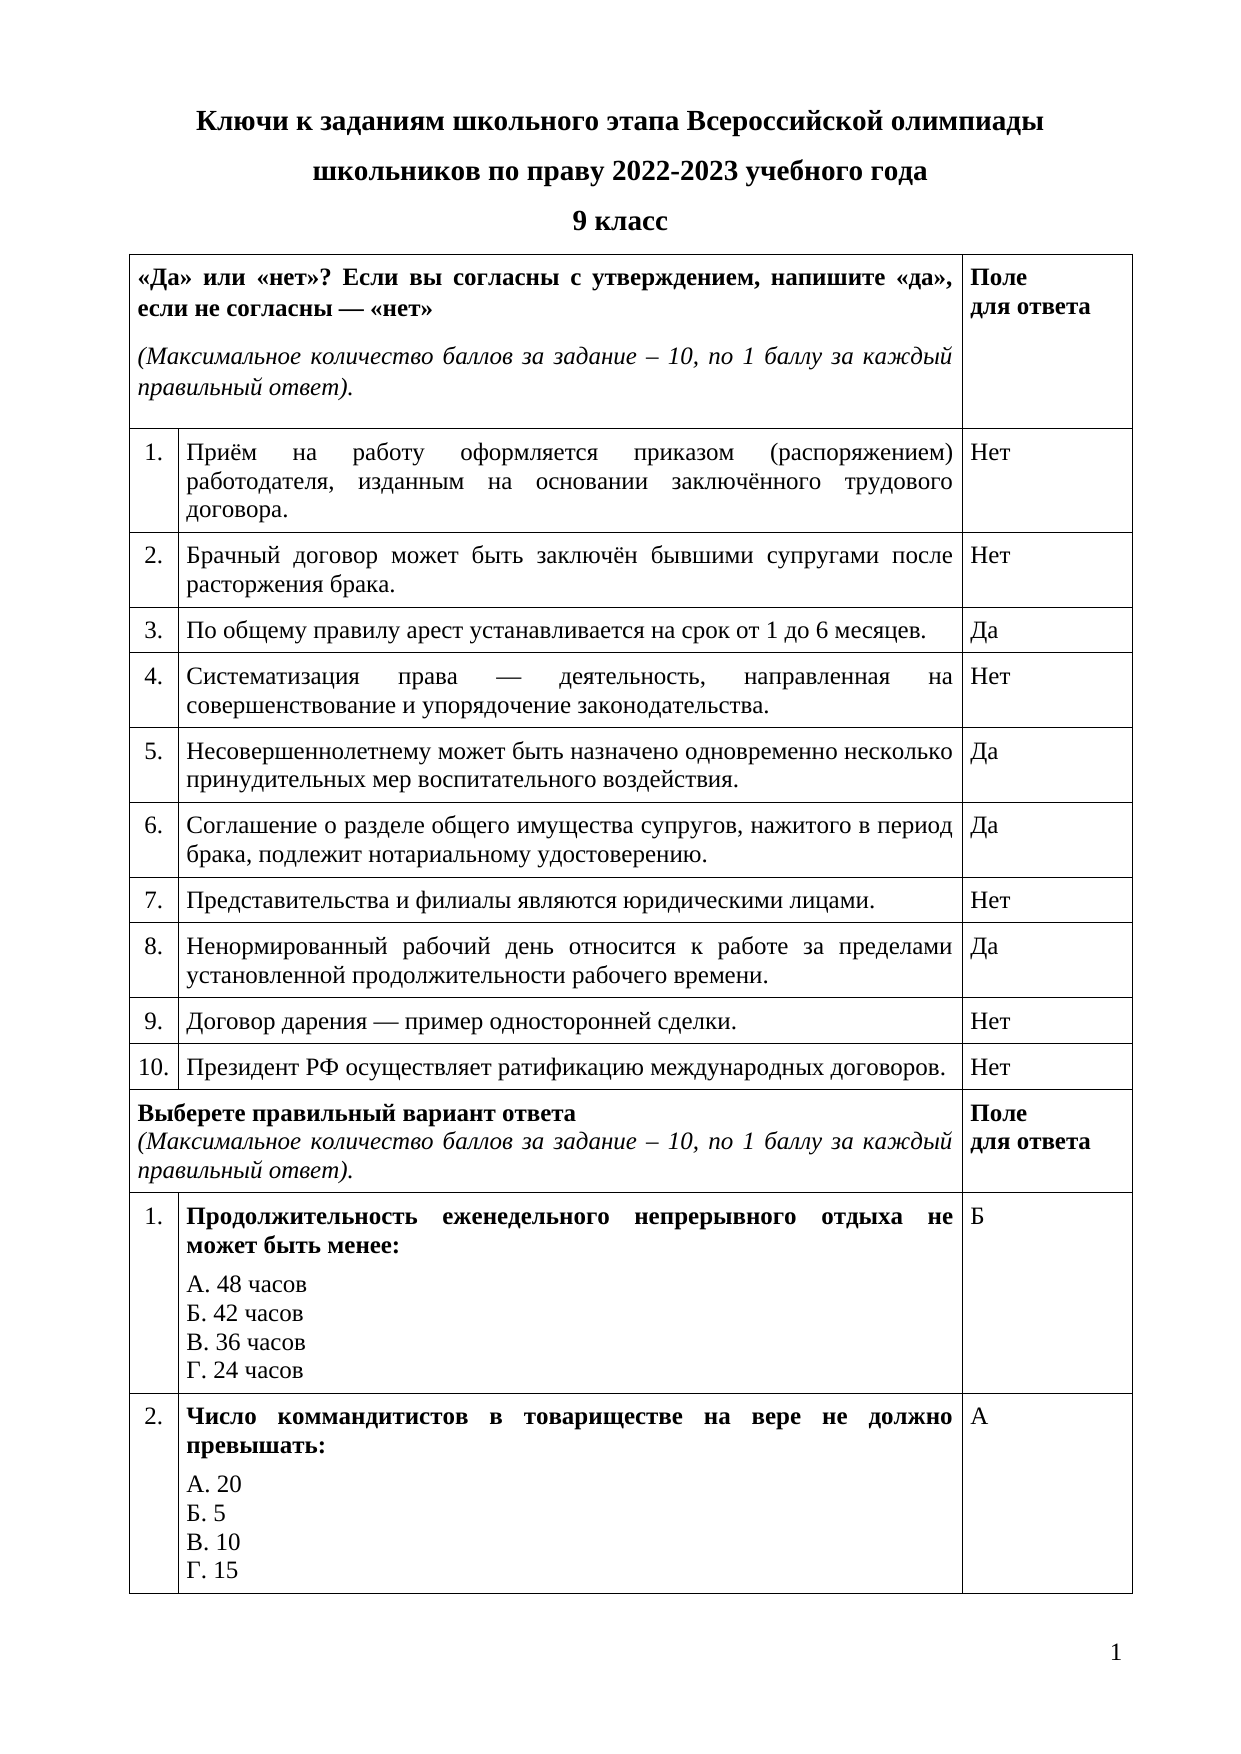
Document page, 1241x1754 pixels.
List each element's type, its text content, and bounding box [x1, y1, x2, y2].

table_cell Да [963, 728, 1132, 802]
table_cell 10. [130, 1044, 178, 1089]
table_cell Ненормированный рабочий день относится к работе за пределами установленной продолжительности рабочего времени. [179, 923, 962, 997]
table_header Поле для ответа [963, 255, 1132, 428]
table_cell 3. [130, 608, 178, 652]
table_cell 2. [130, 533, 178, 606]
table_cell 9. [130, 998, 178, 1043]
table_cell Да [963, 923, 1132, 997]
table_cell 6. [130, 803, 178, 876]
table_cell 4. [130, 653, 178, 727]
table_cell Приём на работу оформляется приказом (распоряжением) работодателя, изданным на основании заключённого трудового договора. [179, 429, 962, 532]
table_cell 2. [130, 1394, 178, 1592]
table_cell Договор дарения — пример односторонней сделки. [179, 998, 962, 1043]
table_cell 7. [130, 878, 178, 922]
table_cell Да [963, 803, 1132, 876]
table_cell Нет [963, 998, 1132, 1043]
table_cell Нет [963, 1044, 1132, 1089]
table_cell Нет [963, 429, 1132, 532]
table_cell Представительства и филиалы являются юридическими лицами. [179, 878, 962, 922]
table_cell Нет [963, 878, 1132, 922]
table_cell Продолжительность еженедельного непрерывного отдыха не может быть менее: А. 48 часов Б. 42 часов В. 36 часов Г. 24 часов [179, 1193, 962, 1392]
table_cell 5. [130, 728, 178, 802]
text Ключи к заданиям школьного этапа Всероссийской олимпиады школьников по праву 2022-2023 учебного года [118, 103, 1122, 186]
table_cell Брачный договор может быть заключён бывшими супругами после расторжения брака. [179, 533, 962, 606]
table_cell 1. [130, 429, 178, 532]
table_cell Поле для ответа [963, 1090, 1132, 1192]
table_cell Число коммандитистов в товариществе на вере не должно превышать: А. 20 Б. 5 В. 10 Г. 15 [179, 1394, 962, 1592]
table_cell А [963, 1394, 1132, 1592]
table_cell Президент РФ осуществляет ратификацию международных договоров. [179, 1044, 962, 1089]
table_header «Да» или «нет»? Если вы согласны с утверждением, напишите «да», если не согласны — «нет» (Максимальное количество баллов за задание – 10, по 1 баллу за каждый правильный ответ). [130, 255, 962, 428]
table_cell 1. [130, 1193, 178, 1392]
table_cell Соглашение о разделе общего имущества супругов, нажитого в период брака, подлежит нотариальному удостоверению. [179, 803, 962, 876]
table_cell 8. [130, 923, 178, 997]
text 9 класс [118, 203, 1122, 237]
table_cell Нет [963, 653, 1132, 727]
table_cell Выберете правильный вариант ответа (Максимальное количество баллов за задание – 10, по 1 баллу за каждый правильный ответ). [130, 1090, 962, 1192]
table_cell Систематизация права — деятельность, направленная на совершенствование и упорядочение законодательства. [179, 653, 962, 727]
table_cell Б [963, 1193, 1132, 1392]
table_cell По общему правилу арест устанавливается на срок от 1 до 6 месяцев. [179, 608, 962, 652]
table_cell Нет [963, 533, 1132, 606]
table_cell Несовершеннолетнему может быть назначено одновременно несколько принудительных мер воспитательного воздействия. [179, 728, 962, 802]
table_cell Да [963, 608, 1132, 652]
